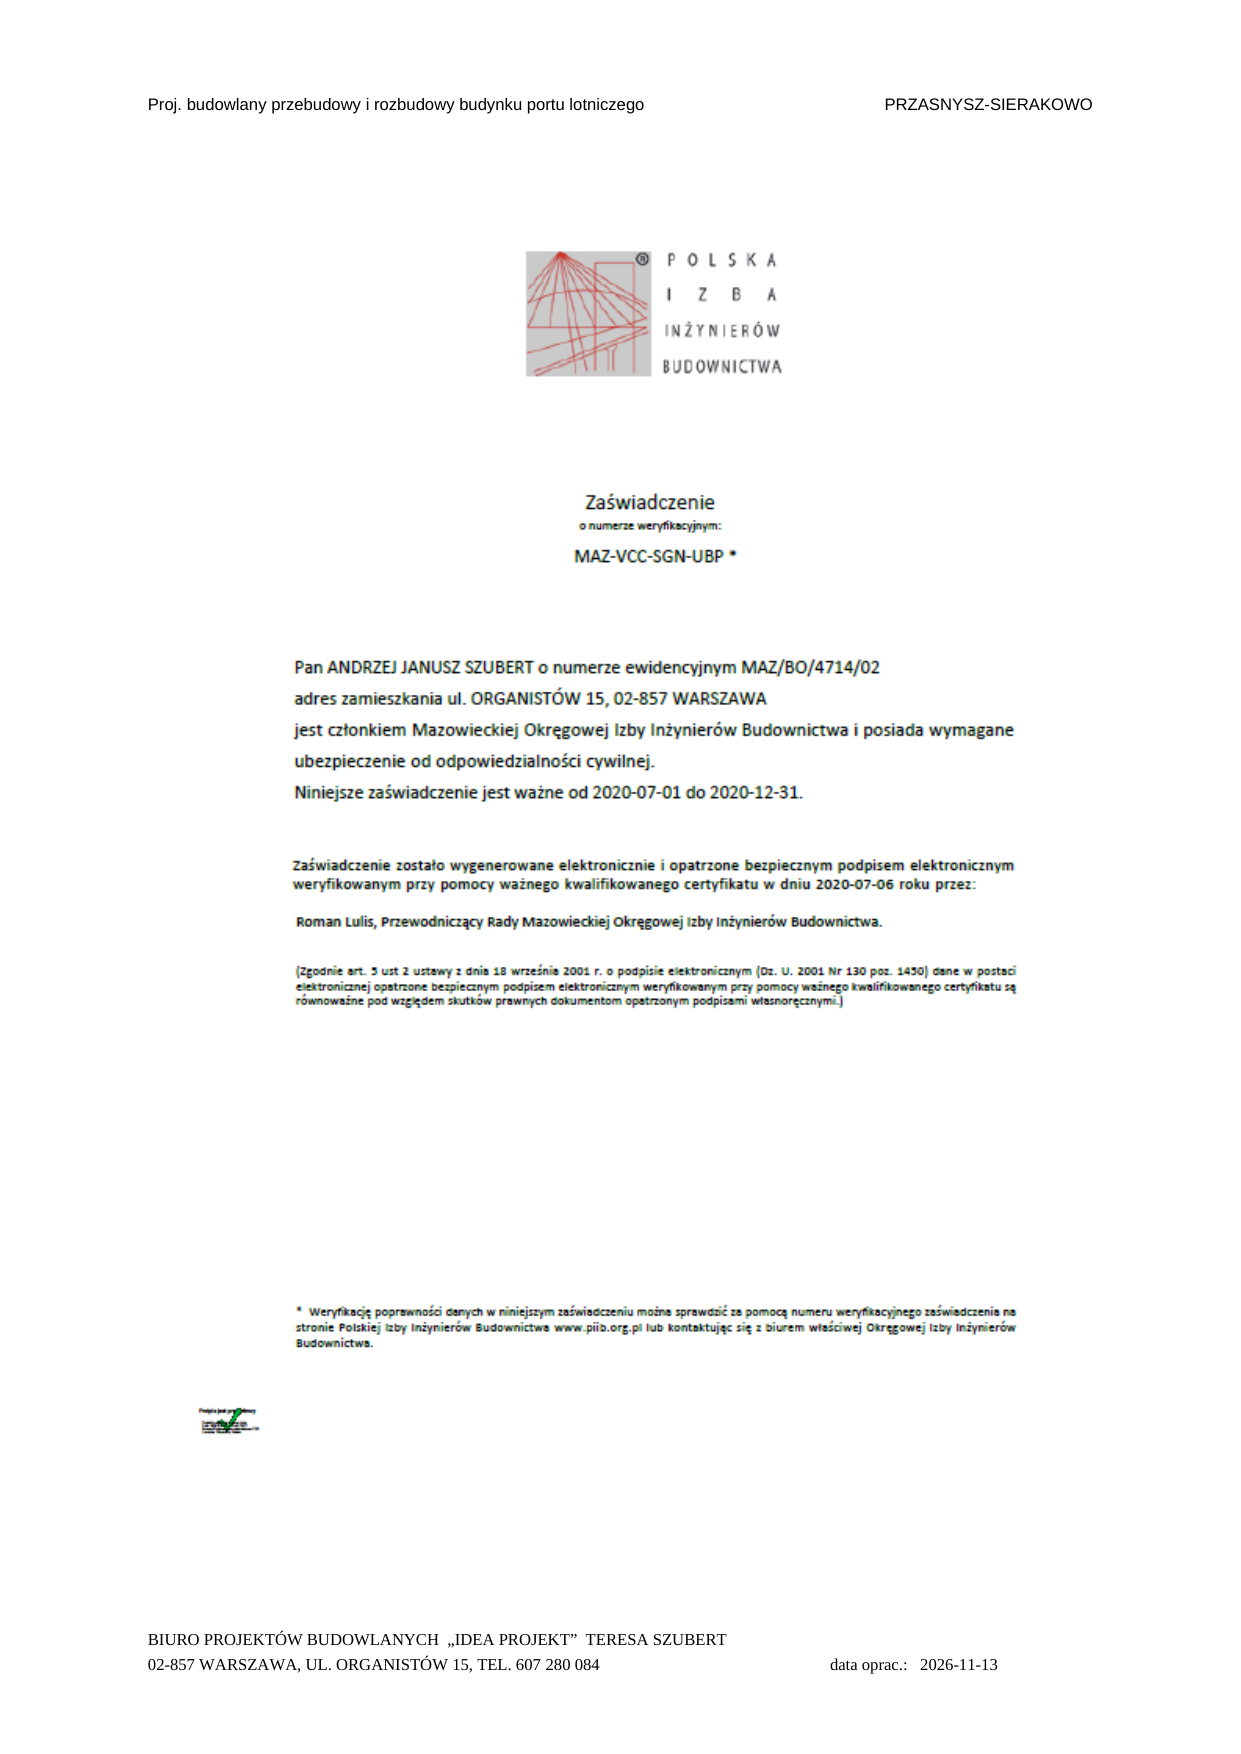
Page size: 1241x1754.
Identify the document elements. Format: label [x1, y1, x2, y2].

picture [192, 134, 1125, 1449]
